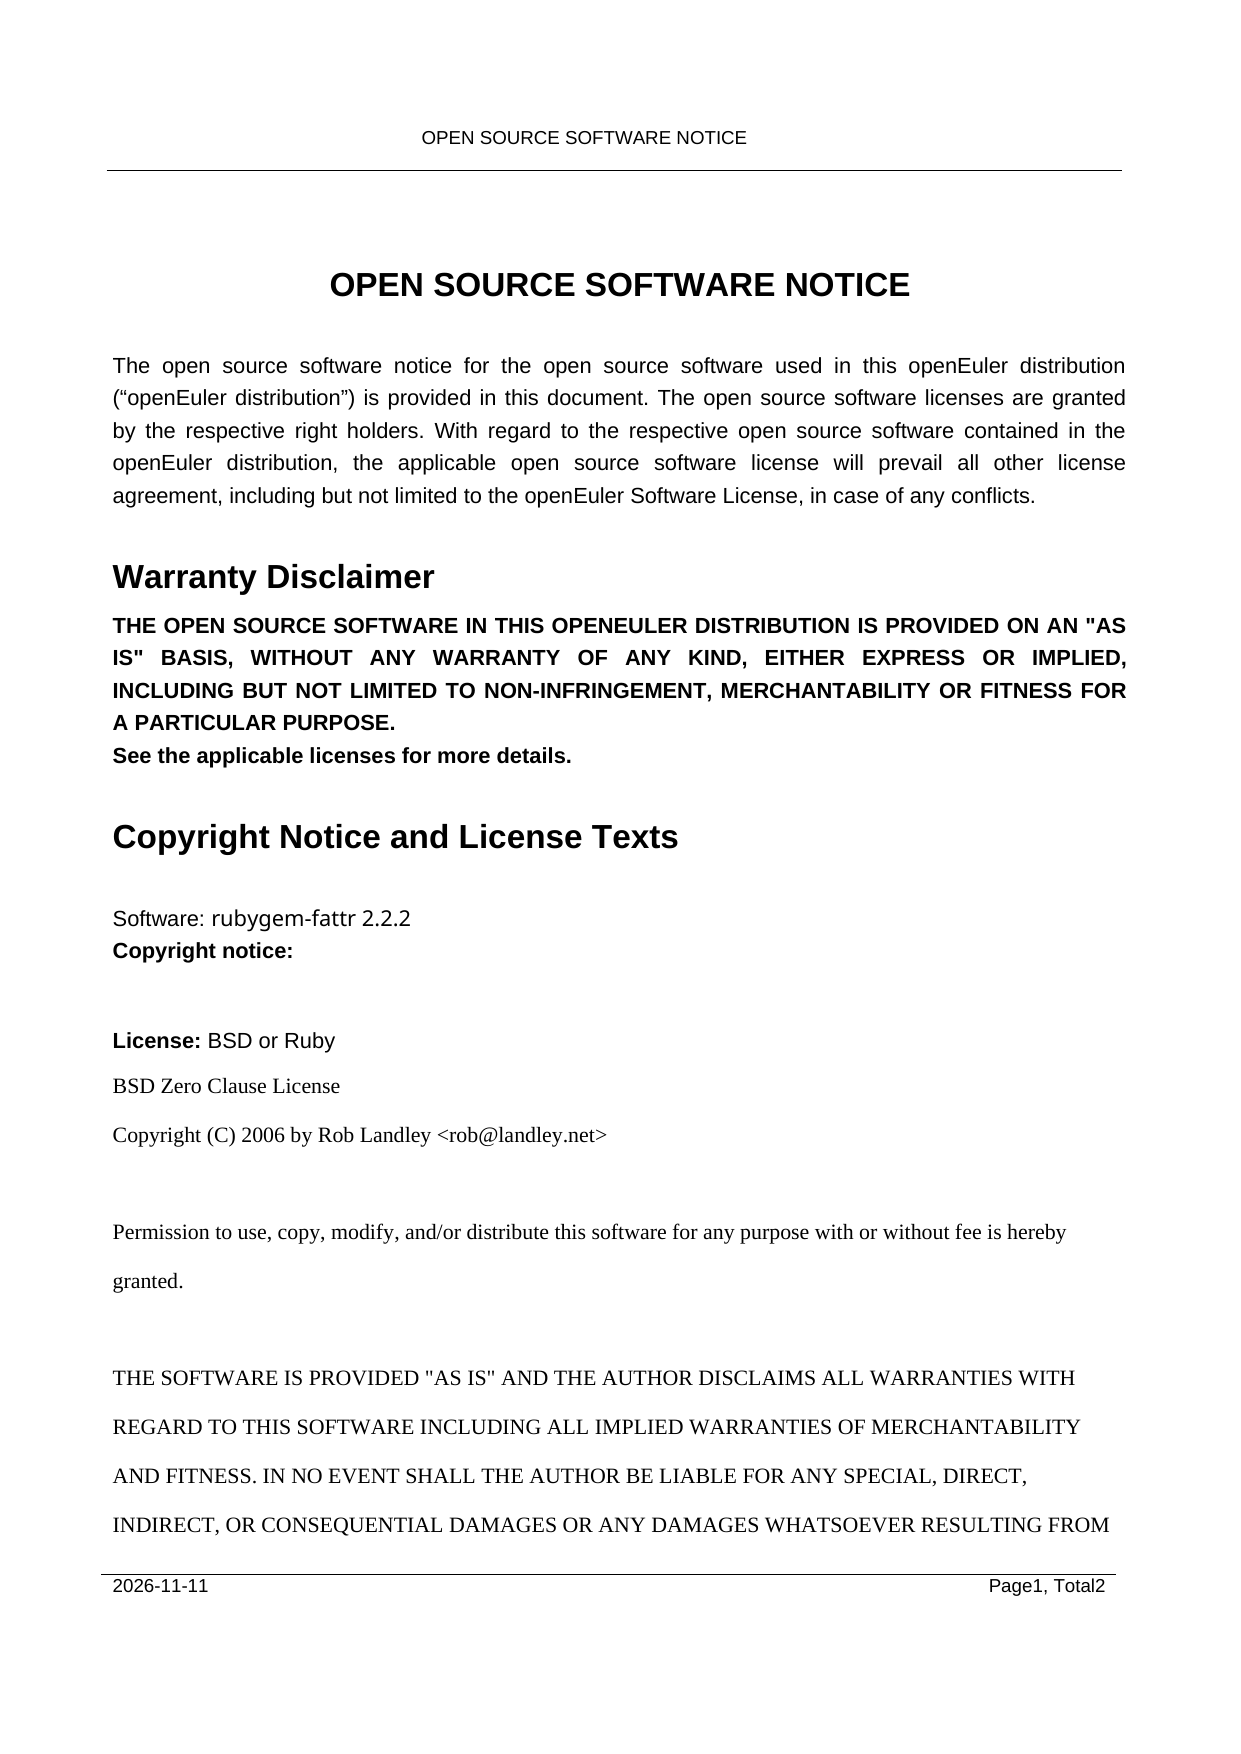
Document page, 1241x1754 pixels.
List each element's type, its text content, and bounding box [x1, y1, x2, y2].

text Copyright Notice and License Texts [112, 804, 1128, 869]
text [112, 1069, 1128, 1541]
text Warranty Disclaimer [112, 544, 1128, 609]
text License: BSD or Ruby [112, 1024, 1128, 1057]
text Software: rubygem-fattr 2.2.2 [112, 901, 1128, 934]
text THE OPEN SOURCE SOFTWARE IN THIS OPENEULER DISTRIBUTION IS PROVIDED ON AN "AS IS" BASIS, WITHOUT ANY WARRANTY OF ANY KIND, EITHER EXPRESS OR IMPLIED, INCLUDING BUT NOT LIMITED TO NON-INFRINGEMENT, MERCHANTABILITY OR FITNESS FOR A PARTICULAR PURPOSE. See the applicable licenses for more details. [112, 609, 1128, 771]
text Copyright notice: [112, 934, 1128, 966]
text OPEN SOURCE SOFTWARE NOTICE [112, 251, 1128, 316]
text The open source software notice for the open source software used in this openEuler distribution (“openEuler distribution”) is provided in this document. The open source software licenses are granted by the respective right holders. With regard to the respective open source software contained in the openEuler distribution, the applicable open source software license will prevail all other license agreement, including but not limited to the openEuler Software License, in case of any conflicts. [112, 349, 1128, 511]
